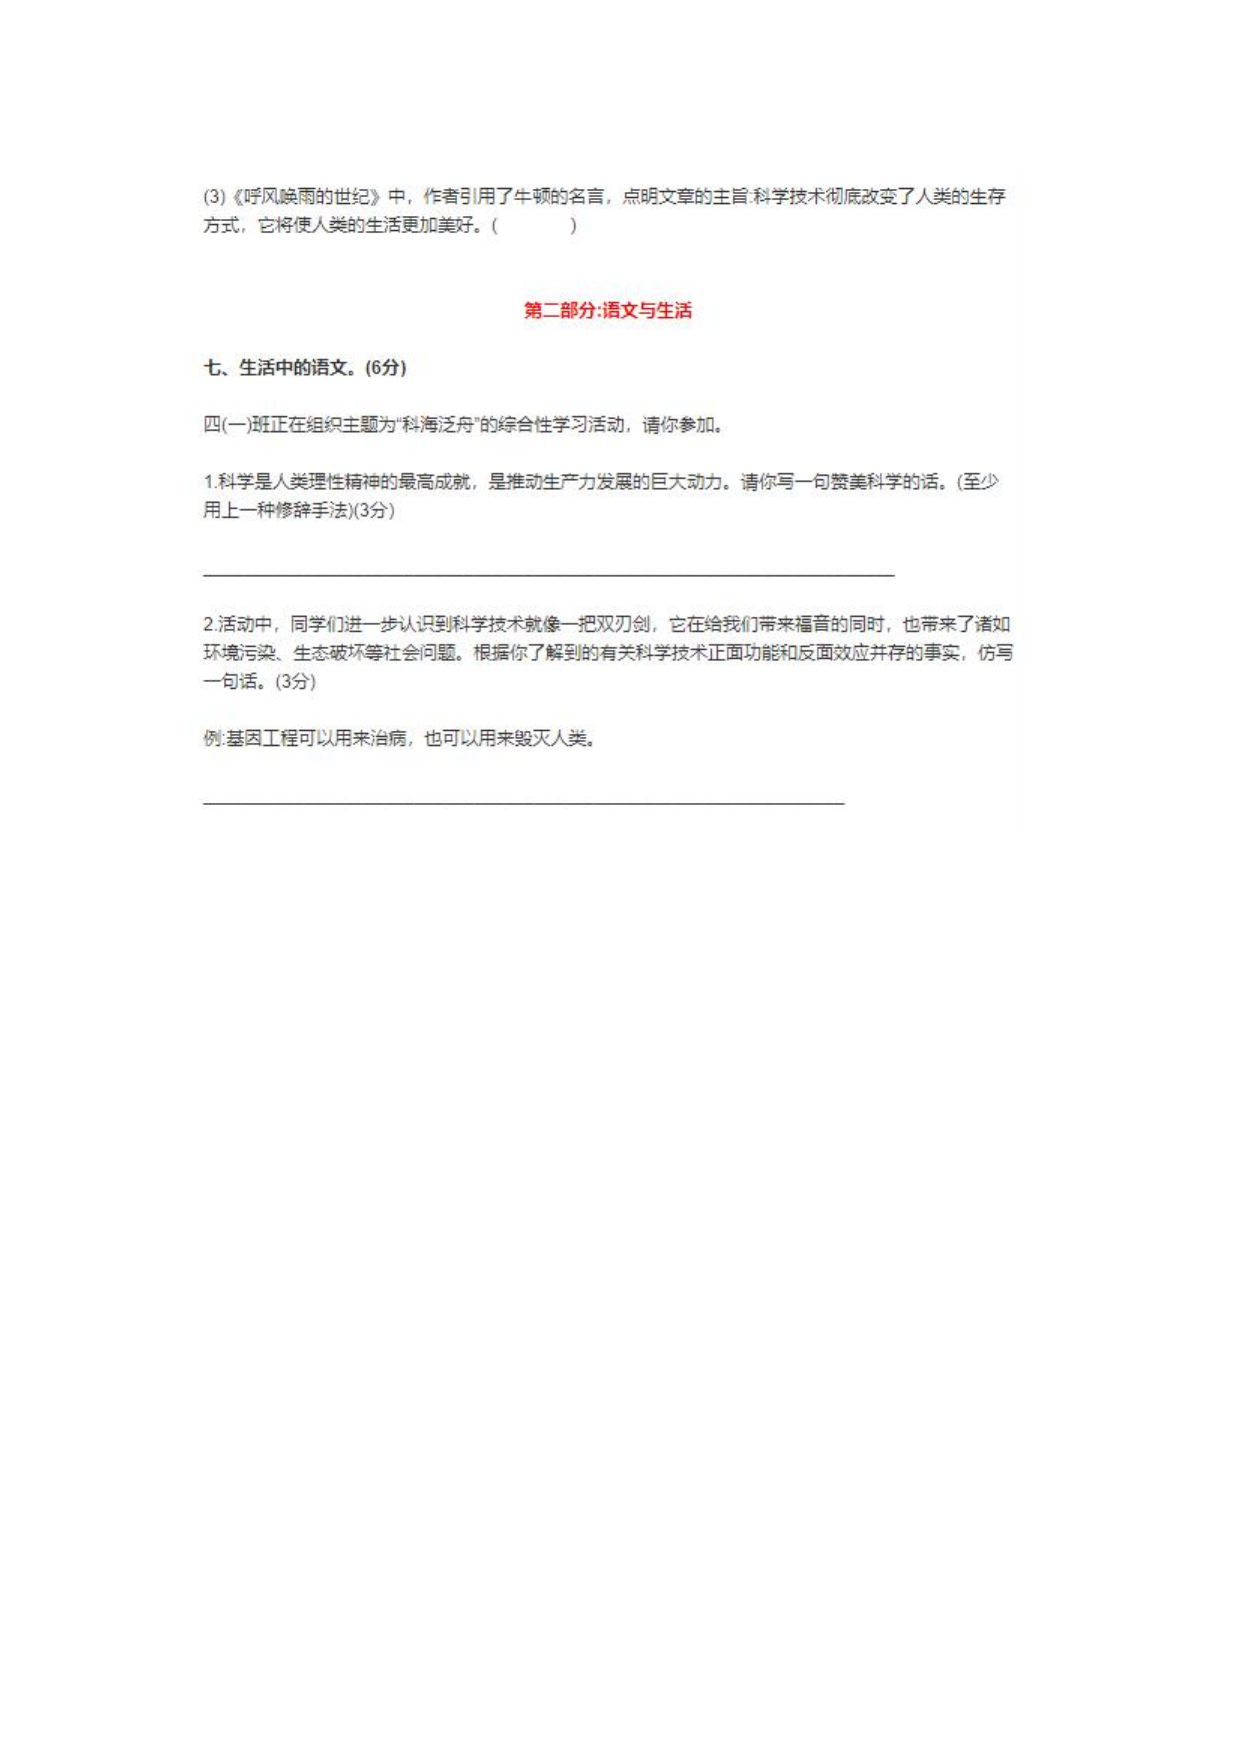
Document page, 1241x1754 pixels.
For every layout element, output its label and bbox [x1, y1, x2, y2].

picture [187, 162, 1053, 835]
